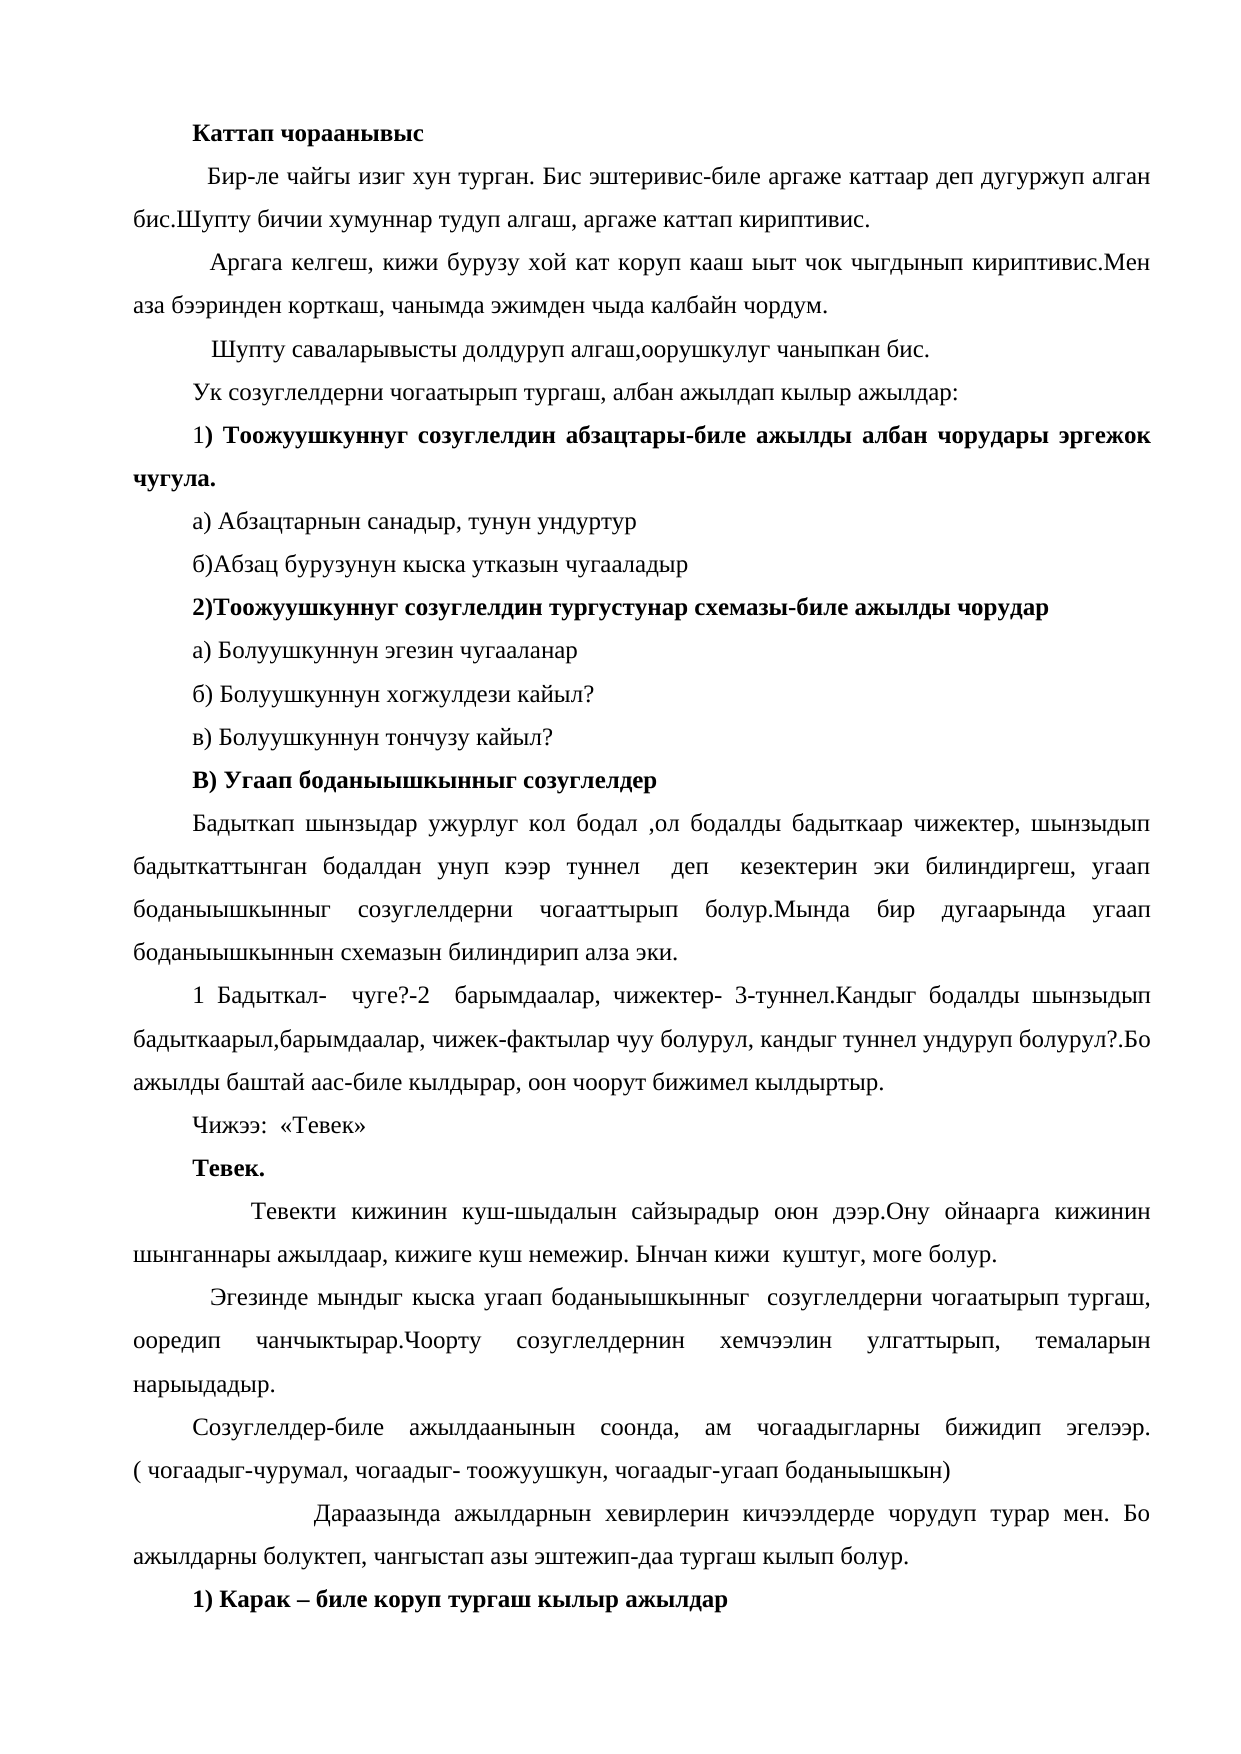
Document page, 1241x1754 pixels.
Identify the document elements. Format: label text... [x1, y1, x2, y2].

text Шупту саваларывысты долдуруп алгаш,оорушкулуг чаныпкан бис. [133, 334, 1152, 362]
text а) Абзацтарнын санадыр, тунун ундуртур [133, 506, 1152, 535]
text Дараазында ажылдарнын хевирлерин кичээлдерде чорудуп турар мен. Бо ажылдарны болуктеп, чангыстап азы эштежип-даа тургаш кылып болур. [133, 1498, 1152, 1570]
text 1) Карак – биле коруп тургаш кылыр ажылдар [133, 1584, 1152, 1613]
text Бир-ле чайгы изиг хун турган. Бис эштеривис-биле аргаже каттаар деп дугуржуп алган бис.Шупту бичии хумуннар тудуп алгаш, аргаже каттап кириптивис. [133, 161, 1152, 233]
text Тевек. [133, 1153, 1152, 1182]
text б)Абзац бурузунун кыска утказын чугааладыр [133, 549, 1152, 578]
text Аргага келгеш, кижи бурузу хой кат коруп кааш ыыт чок чыгдынып кириптивис.Мен аза бээринден корткаш, чанымда эжимден чыда калбайн чордум. [133, 247, 1152, 319]
text б) Болуушкуннун хогжулдези кайыл? [133, 679, 1152, 707]
text 1 Бадыткал- чуге?-2 барымдаалар, чижектер- 3-туннел.Кандыг бодалды шынзыдып бадыткаарыл,барымдаалар, чижек-фактылар чуу болурул, кандыг туннел ундуруп болурул?.Бо ажылды баштай аас-биле кылдырар, оон чоорут бижимел кылдыртыр. [133, 981, 1152, 1096]
text 2)Тоожуушкуннуг созуглелдин тургустунар схемазы-биле ажылды чорудар [133, 592, 1152, 621]
text Каттап чораанывыс [133, 118, 1152, 147]
text Созуглелдер-биле ажылдаанынын соонда, ам чогаадыгларны бижидип эгелээр.( чогаадыг-чурумал, чогаадыг- тоожуушкун, чогаадыг-угаап боданыышкын) [133, 1412, 1152, 1484]
text Эгезинде мындыг кыска угаап боданыышкынныг созуглелдерни чогаатырып тургаш, ооредип чанчыктырар.Чоорту созуглелдернин хемчээлин улгаттырып, темаларын нарыыдадыр. [133, 1282, 1152, 1397]
text а) Болуушкуннун эгезин чугааланар [133, 636, 1152, 664]
text В) Угаап боданыышкынныг созуглелдер [133, 765, 1152, 794]
text Ук созуглелдерни чогаатырып тургаш, албан ажылдап кылыр ажылдар: [133, 377, 1152, 406]
text Тевекти кижинин куш-шыдалын сайзырадыр оюн дээр.Ону ойнаарга кижинин шынганнары ажылдаар, кижиге куш немежир. Ынчан кижи куштуг, моге болур. [133, 1196, 1152, 1268]
text Бадыткап шынзыдар ужурлуг кол бодал ,ол бодалды бадыткаар чижектер, шынзыдып бадыткаттынган бодалдан унуп кээр туннел деп кезектерин эки билиндиргеш, угаап боданыышкынныг созуглелдерни чогааттырып болур.Мында бир дугаарында угаап боданыышкыннын схемазын билиндирип алза эки. [133, 808, 1152, 966]
text 1) Тоожуушкуннуг созуглелдин абзацтары-биле ажылды албан чорудары эргежок чугула. [133, 420, 1152, 492]
text в) Болуушкуннун тончузу кайыл? [133, 722, 1152, 751]
text Чижээ: «Тевек» [133, 1110, 1152, 1139]
